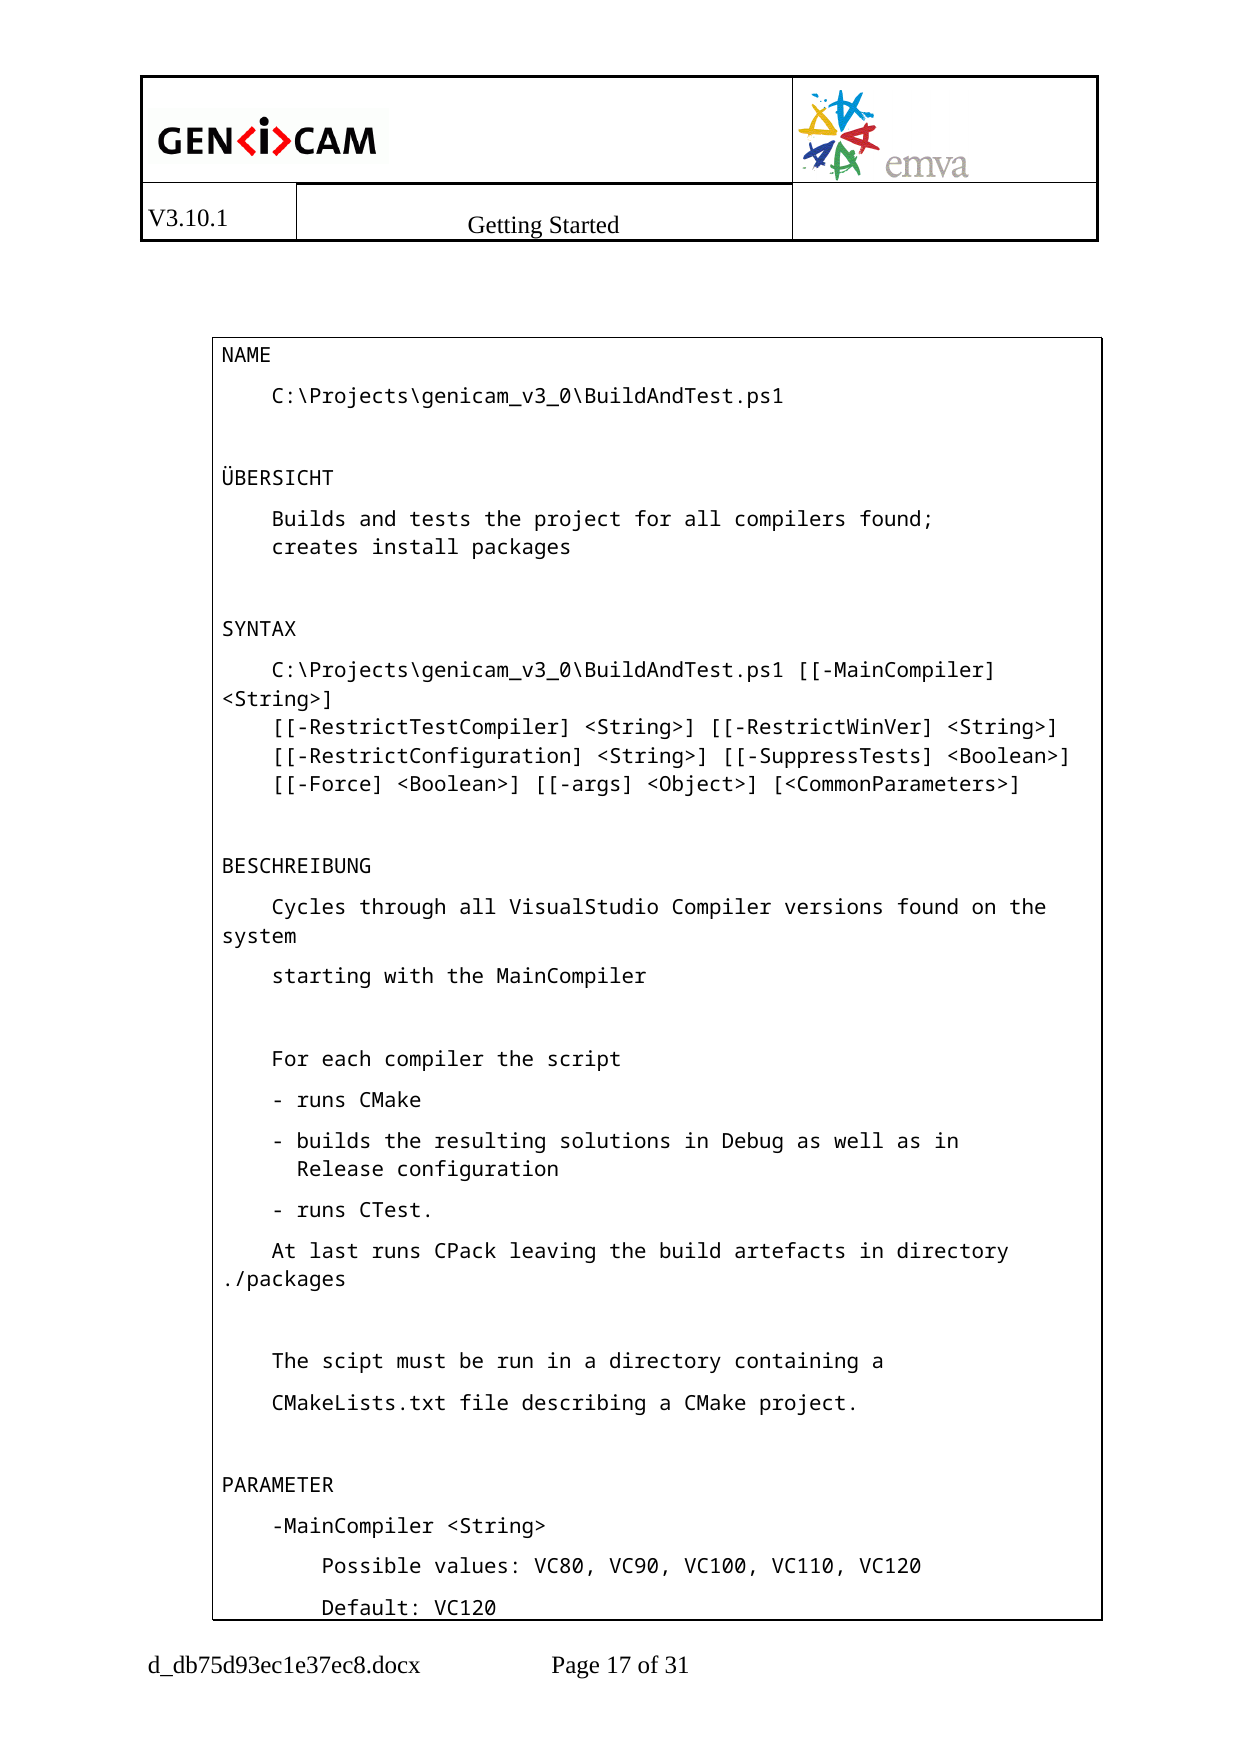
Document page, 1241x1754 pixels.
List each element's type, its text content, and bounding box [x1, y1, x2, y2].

text - runs CMake [213, 1082, 1101, 1113]
picture [798, 90, 969, 182]
text For each compiler the script [213, 1041, 1101, 1072]
text C:\Projects\genicam_v3_0\BuildAndTest.ps1 [[-MainCompiler] <String>] [[-RestrictTestCompiler] <String>] [[-RestrictWinVer] <String>] [[-RestrictConfiguration] <String>] [[-SuppressTests] <Boolean>] [[-Force] <Boolean>] [[-args] <Object>] [<CommonParameters>] [213, 652, 1101, 798]
text Cycles through all VisualStudio Compiler versions found on the system [213, 889, 1101, 949]
text NAME [213, 338, 1101, 368]
text Builds and tests the project for all compilers found; creates install packages [213, 501, 1101, 561]
text Possible values: VC80, VC90, VC100, VC110, VC120 [213, 1548, 1101, 1580]
text BESCHREIBUNG [213, 848, 1101, 880]
text -MainCompiler <String> [213, 1508, 1101, 1539]
text At last runs CPack leaving the build artefacts in directory ./packages [213, 1233, 1101, 1293]
text The scipt must be run in a directory containing a [213, 1343, 1101, 1375]
text starting with the MainCompiler [213, 958, 1101, 990]
text Default: VC120 [213, 1589, 1101, 1619]
text - builds the resulting solutions in Debug as well as in Release configuration [213, 1123, 1101, 1183]
text - runs CTest. [213, 1192, 1101, 1223]
text ÜBERSICHT [213, 460, 1101, 491]
text CMakeLists.txt file describing a CMake project. [213, 1384, 1101, 1416]
text C:\Projects\genicam_v3_0\BuildAndTest.ps1 [213, 378, 1101, 409]
text PARAMETER [213, 1467, 1101, 1498]
text SYNTAX [213, 611, 1101, 643]
